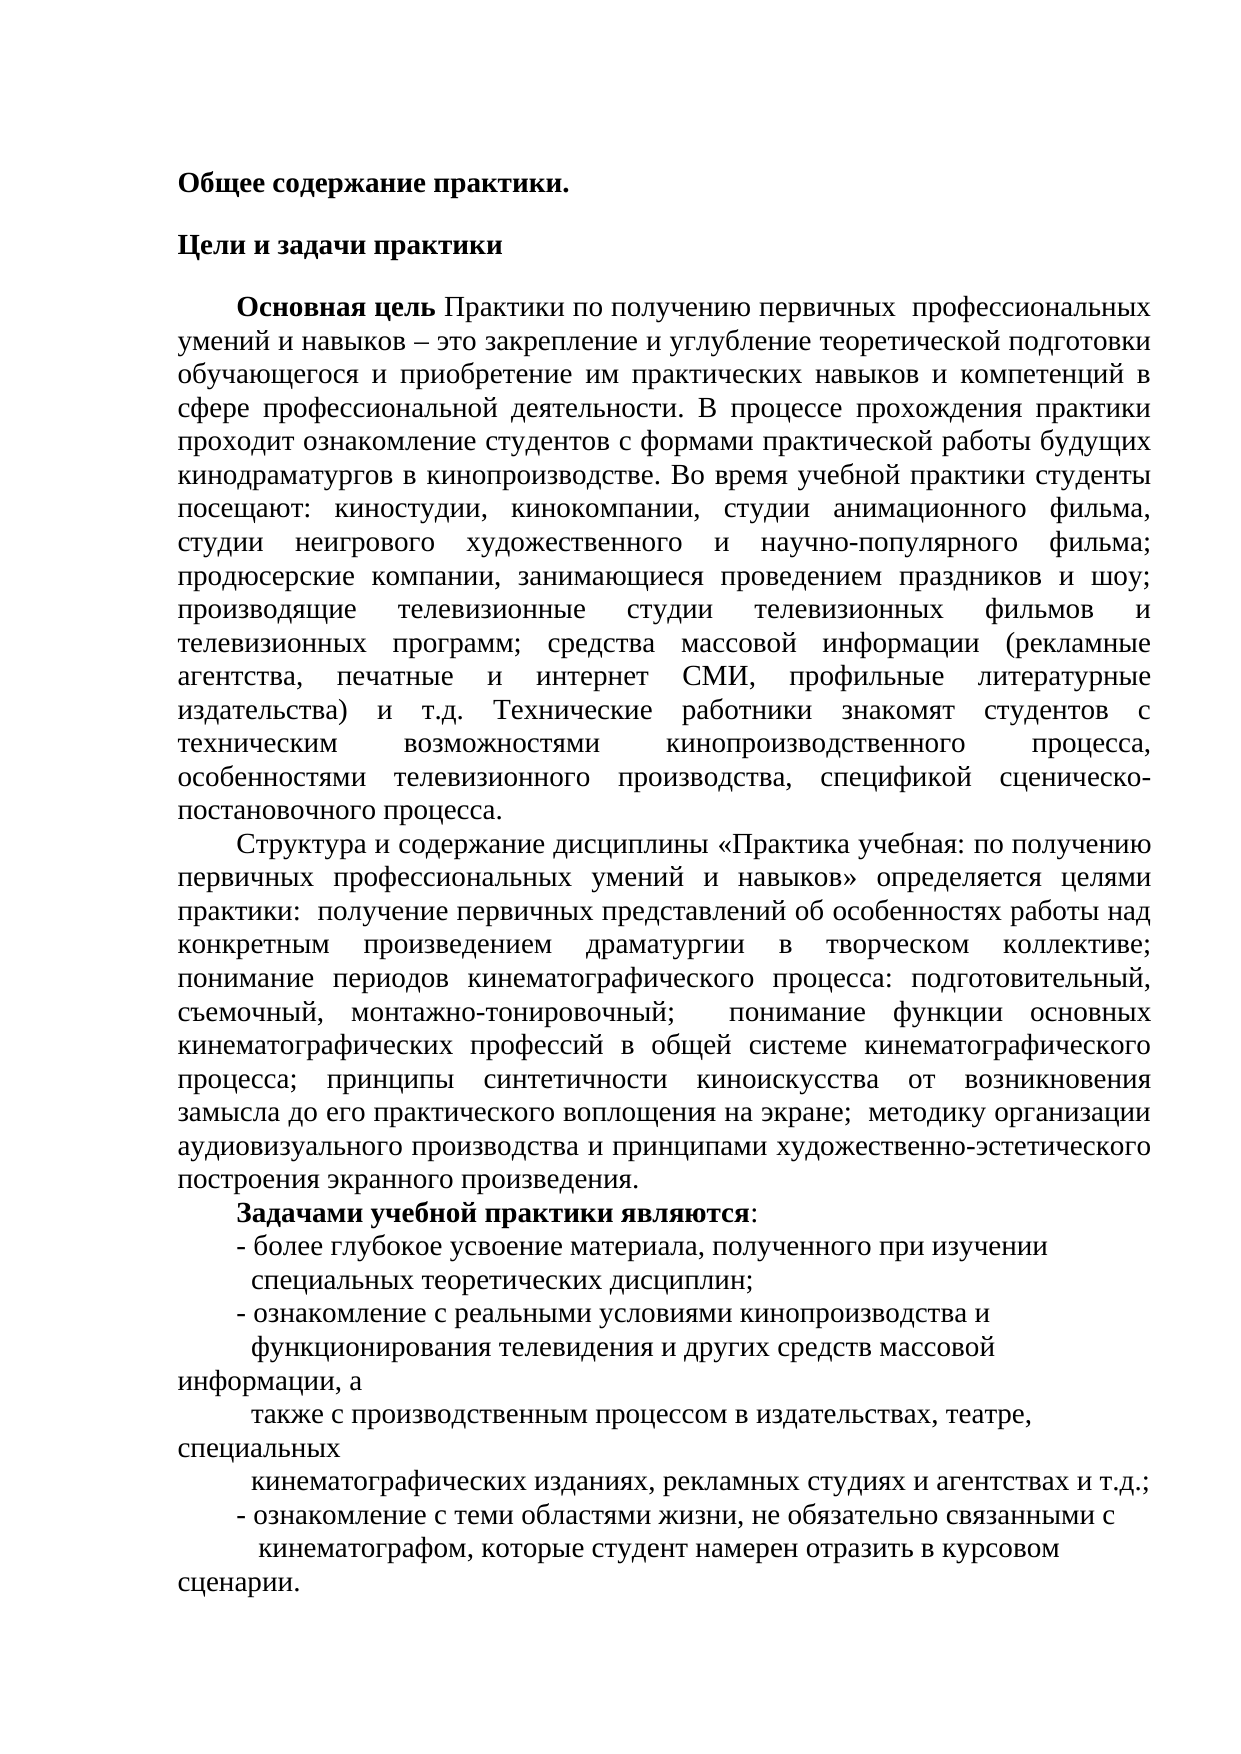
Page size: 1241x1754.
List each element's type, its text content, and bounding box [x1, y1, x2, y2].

text специальных теоретических дисциплин; [177, 1262, 1152, 1296]
text - ознакомление с теми областями жизни, не обязательно связанными с [177, 1497, 1152, 1530]
text кинематографических изданиях, рекламных студиях и агентствах и т.д.; [177, 1463, 1152, 1497]
text функционирования телевидения и других средств массовой информации, а [177, 1329, 1152, 1396]
text также с производственным процессом в издательствах, театре, специальных [177, 1396, 1152, 1463]
subtitle Цели и задачи практики [177, 227, 1152, 261]
subtitle Общее содержание практики. [177, 165, 1152, 198]
text - ознакомление с реальными условиями кинопроизводства и [177, 1296, 1152, 1329]
text Основная цель Практики по получению первичных профессиональных умений и навыков – это закрепление и углубление теоретической подготовки обучающегося и приобретение им практических навыков и компетенций в сфере профессиональной деятельности. В процессе прохождения практики проходит ознакомление студентов с формами практической работы будущих кинодраматургов в кинопроизводстве. Во время учебной практики студенты посещают: киностудии, кинокомпании, студии анимационного фильма, студии неигрового художественного и научно-популярного фильма; продюсерские компании, занимающиеся проведением праздников и шоу; производящие телевизионные студии телевизионных фильмов и телевизионных программ; средства массовой информации (рекламные агентства, печатные и интернет СМИ, профильные литературные издательства) и т.д. Технические работники знакомят студентов с техническим возможностями кинопроизводственного процесса, особенностями телевизионного производства, спецификой сценическо-постановочного процесса. [177, 289, 1152, 826]
text - более глубокое усвоение материала, полученного при изучении [177, 1228, 1152, 1262]
text Задачами учебной практики являются: [177, 1195, 1152, 1228]
text кинематографом, которые студент намерен отразить в курсовом сценарии. [177, 1530, 1152, 1597]
text Структура и содержание дисциплины «Практика учебная: по получению первичных профессиональных умений и навыков» определяется целями практики: получение первичных представлений об особенностях работы над конкретным произведением драматургии в творческом коллективе; понимание периодов кинематографического процесса: подготовительный, съемочный, монтажно-тонировочный; понимание функции основных кинематографических профессий в общей системе кинематографического процесса; принципы синтетичности киноискусства от возникновения замысла до его практического воплощения на экране; методику организации аудиовизуального производства и принципами художественно-эстетического построения экранного произведения. [177, 826, 1152, 1195]
